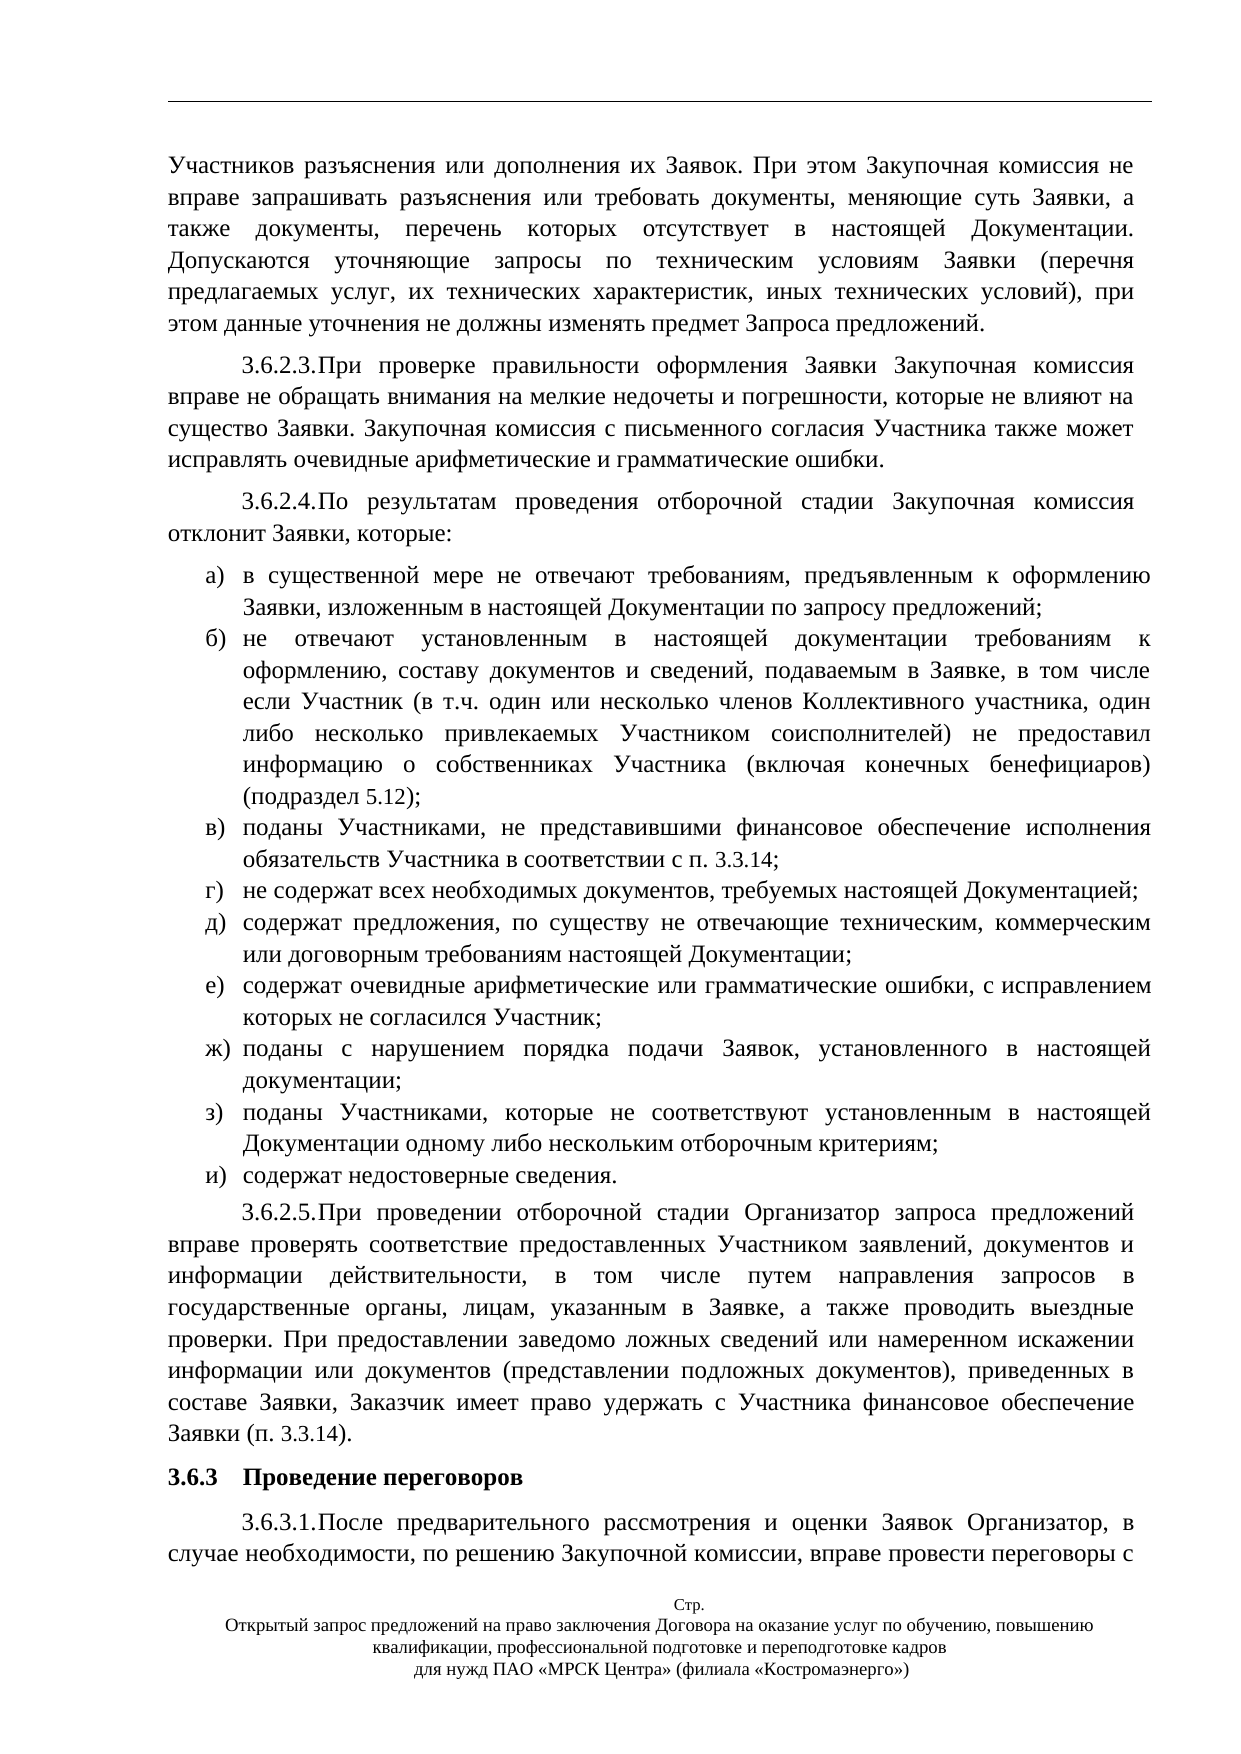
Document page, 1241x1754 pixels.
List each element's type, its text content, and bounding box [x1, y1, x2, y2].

list содержат очевидные арифметические или грамматические ошибки, с исправлением которых не согласился Участник; [205, 970, 1152, 1031]
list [168, 150, 1135, 337]
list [168, 1507, 1135, 1567]
list поданы с нарушением порядка подачи Заявок, установленного в настоящей документации; [205, 1033, 1152, 1094]
list в существенной мере не отвечают требованиям, предъявленным к оформлению Заявки, изложенным в настоящей Документации по запросу предложений; [205, 560, 1152, 620]
list не содержат всех необходимых документов, требуемых настоящей Документацией; [205, 876, 1152, 904]
list поданы Участниками, не представившими финансовое обеспечение исполнения обязательств Участника в соответствии с п. 3.3.14; [205, 812, 1152, 873]
list поданы Участниками, которые не соответствуют установленным в настоящей Документации одному либо нескольким отборочным критериям; [205, 1097, 1152, 1157]
list не отвечают установленным в настоящей документации требованиям к оформлению, составу документов и сведений, подаваемым в Заявке, в том числе если Участник (в т.ч. один или несколько членов Коллективного участника, один либо несколько привлекаемых Участником соисполнителей) не предоставил информацию о собственниках Участника (включая конечных бенефициаров) (подраздел 5.12); [205, 623, 1152, 810]
list По результатам проведения отборочной стадии Закупочная комиссия отклонит Заявки, которые: [168, 486, 1135, 547]
subtitle Проведение переговоров [168, 1462, 1152, 1491]
list При проведении отборочной стадии Организатор запроса предложений вправе проверять соответствие предоставленных Участником заявлений, документов и информации действительности, в том числе путем направления запросов в государственные органы, лицам, указанным в Заявке, а также проводить выездные проверки. При предоставлении заведомо ложных сведений или намеренном искажении информации или документов (представлении подложных документов), приведенных в составе Заявки, Заказчик имеет право удержать с Участника финансовое обеспечение Заявки (п. 3.3.14). [168, 1197, 1135, 1447]
list При проверке правильности оформления Заявки Закупочная комиссия вправе не обращать внимания на мелкие недочеты и погрешности, которые не влияют на существо Заявки. Закупочная комиссия с письменного согласия Участника также может исправлять очевидные арифметические и грамматические ошибки. [168, 350, 1135, 473]
list содержат предложения, по существу не отвечающие техническим, коммерческим или договорным требованиям настоящей Документации; [205, 907, 1152, 967]
list содержат недостоверные сведения. [205, 1160, 1152, 1188]
